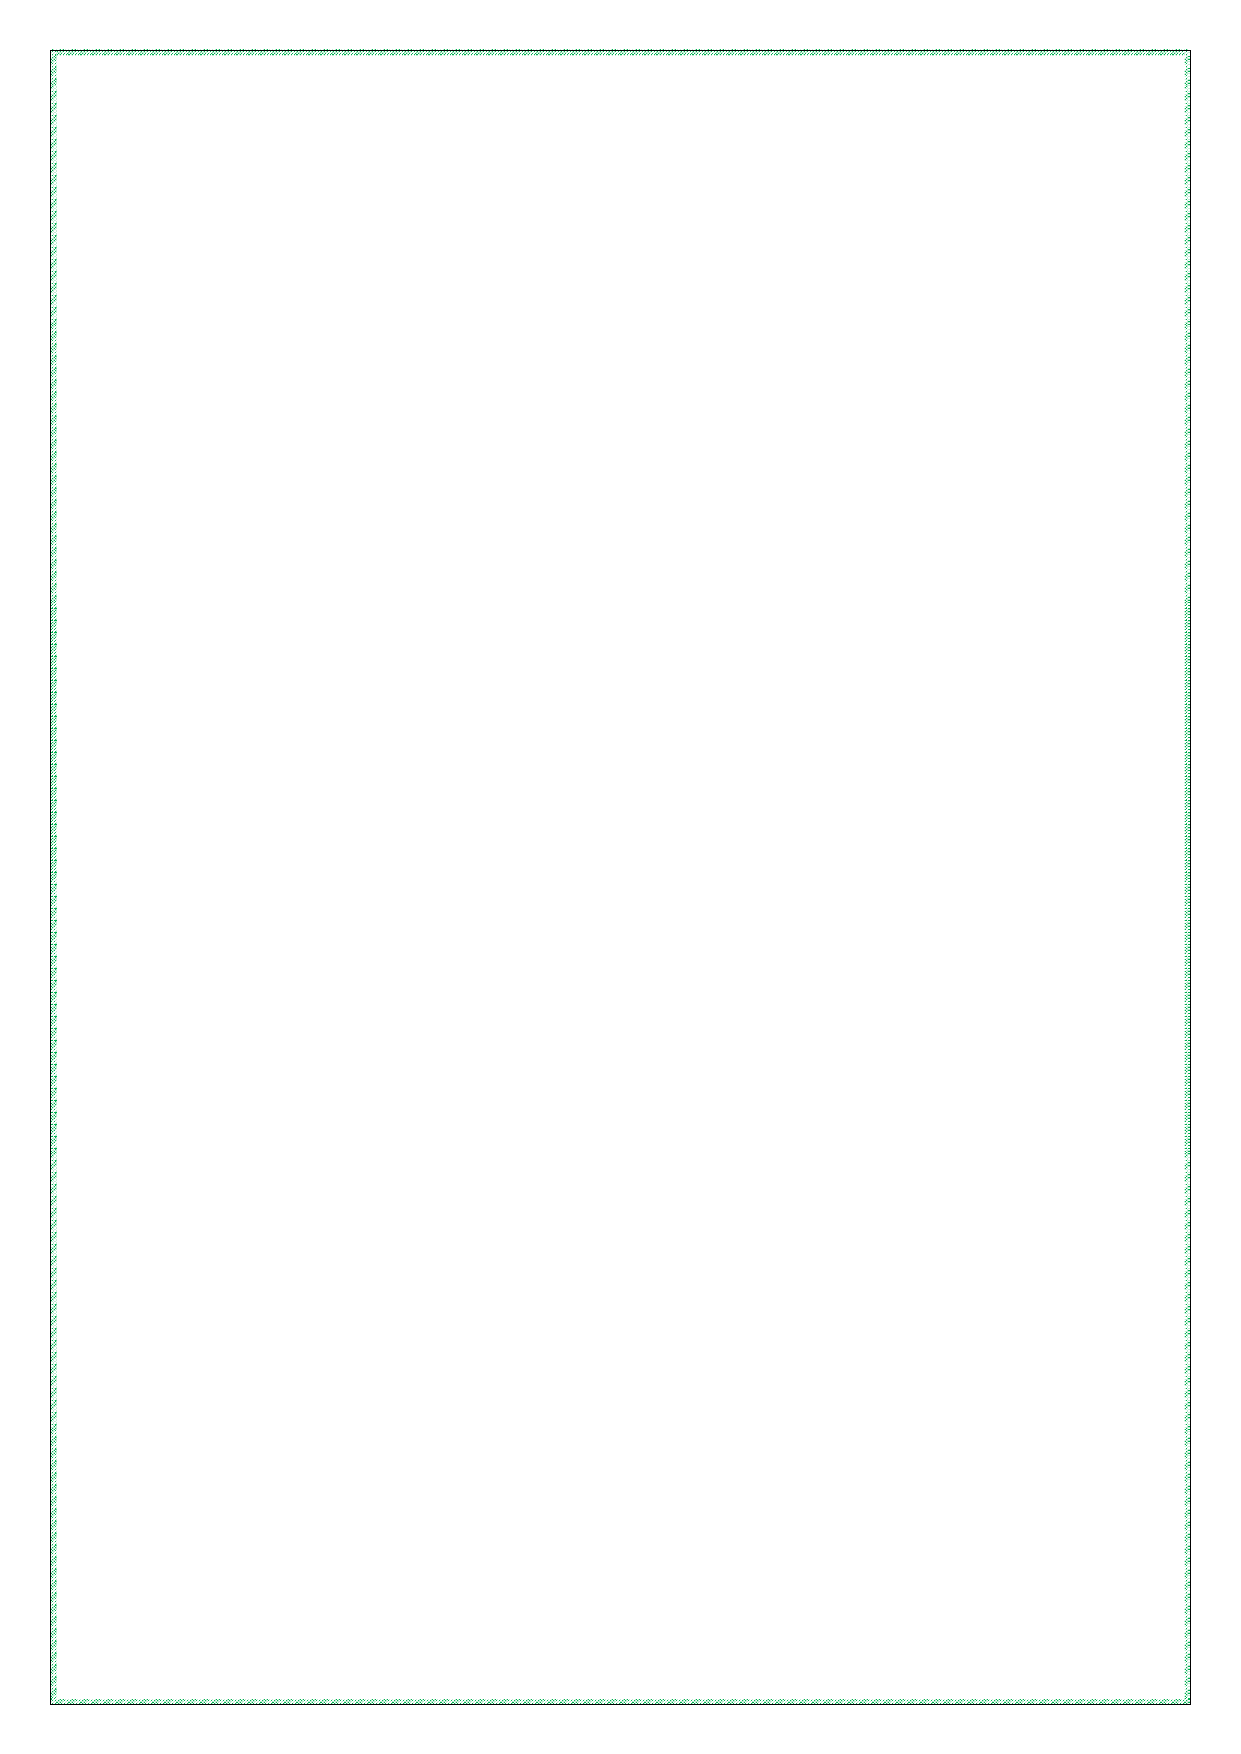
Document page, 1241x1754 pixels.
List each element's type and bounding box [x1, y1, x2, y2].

picture [51, 51, 1190, 1704]
